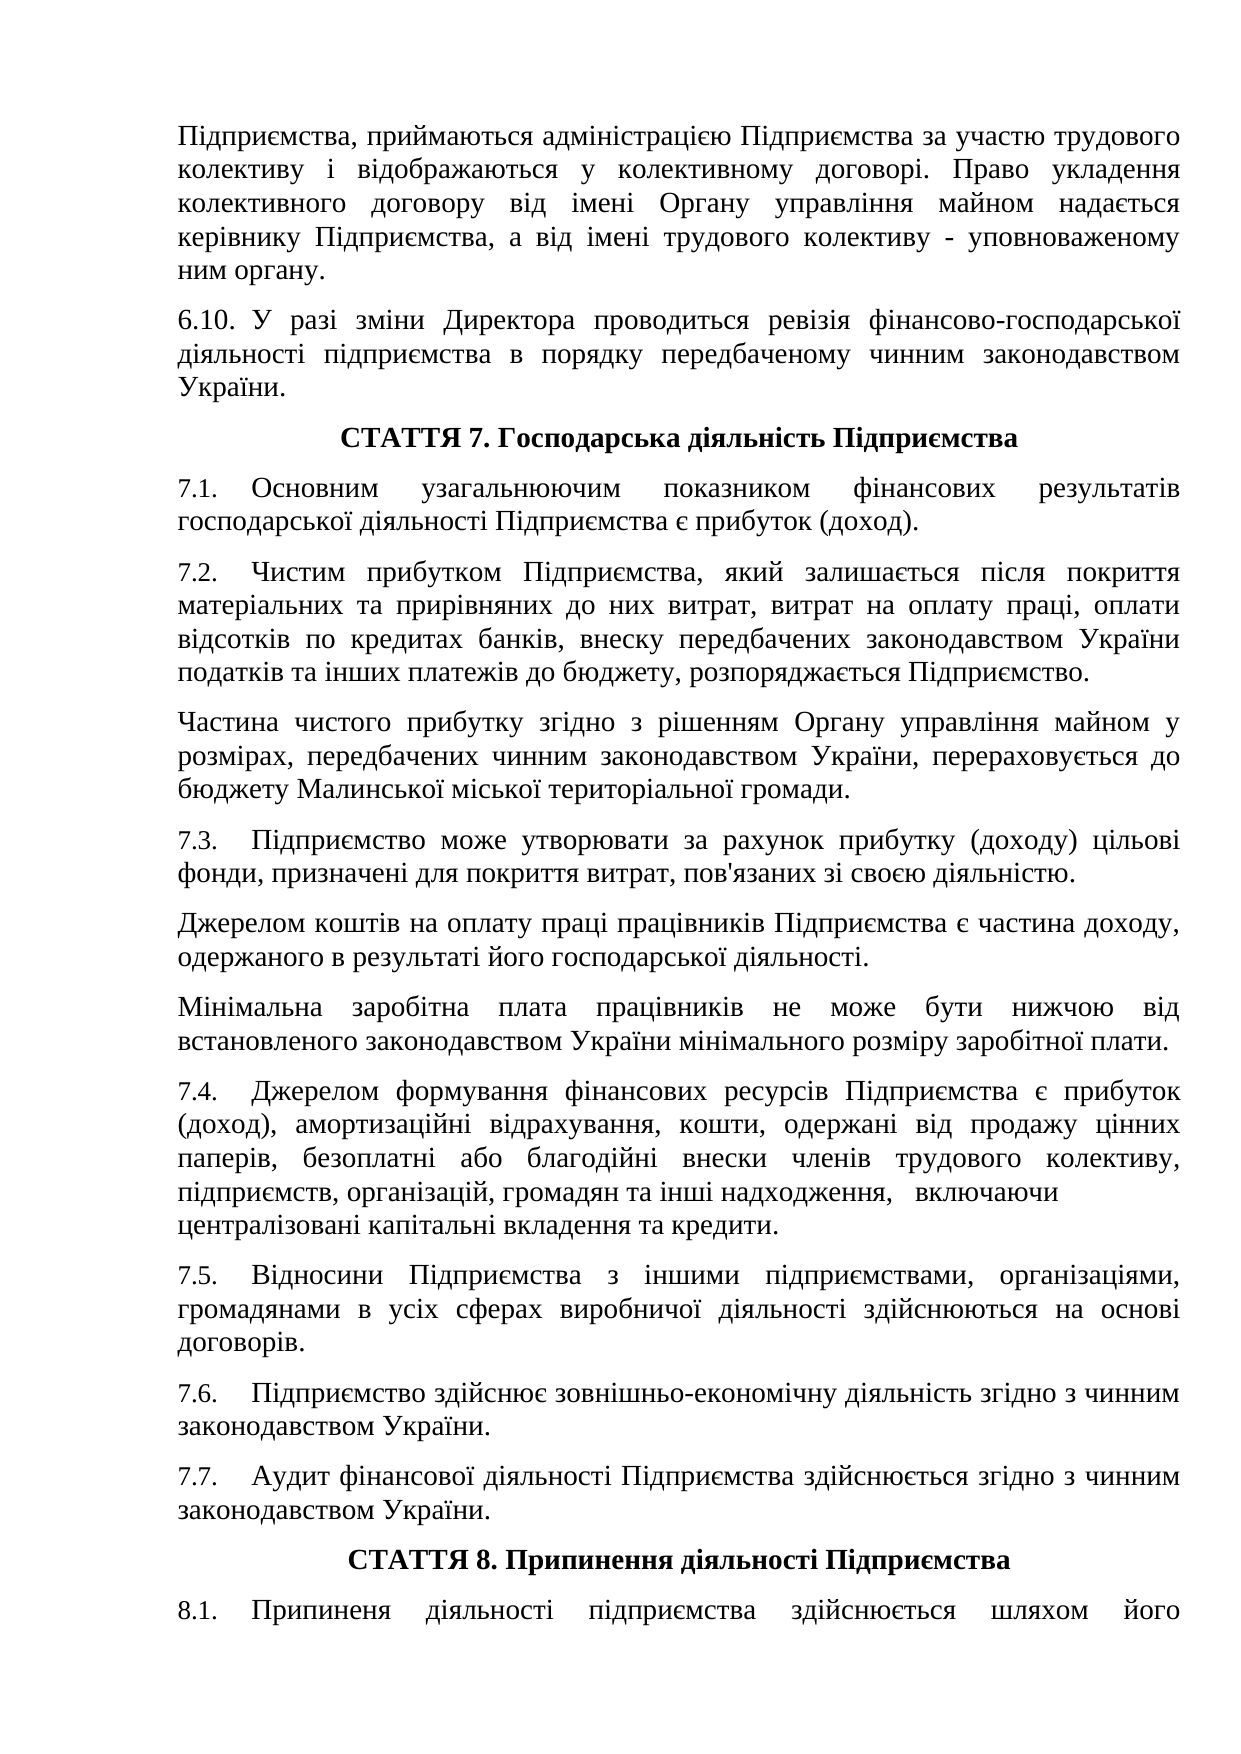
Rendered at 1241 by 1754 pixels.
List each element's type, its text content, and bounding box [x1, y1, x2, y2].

list Підприємство може утворювати за рахунок прибутку (доходу) цільові фонди, призначені для покриття витрат, пов'язаних зі своєю діяльністю. [177, 822, 1181, 889]
text СТАТТЯ 7. Господарська діяльність Підприємства [177, 420, 1181, 453]
list Аудит фінансової діяльності Підприємства здійснюється згідно з чинним законодавством України. [177, 1458, 1181, 1526]
text Мінімальна заробітна плата працівників не може бути нижчою від встановленого законодавством України мінімального розміру заробітної плати. [177, 989, 1181, 1056]
text СТАТТЯ 8. Припинення діяльності Підприємства [177, 1542, 1181, 1576]
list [177, 118, 1181, 286]
text Частина чистого прибутку згідно з рішенням Органу управління майном у розмірах, передбачених чинним законодавством України, перераховується до бюджету Малинської міської територіальної громади. [177, 704, 1181, 805]
list Джерелом формування фінансових ресурсів Підприємства є прибуток (доход), амортизаційні відрахування, кошти, одержані від продажу цінних паперів, безоплатні або благодійні внески членів трудового колективу, підприємств, організацій, громадян та інші надходження, включаючи централізовані капітальні вкладення та кредити. [177, 1073, 1181, 1241]
list Чистим прибутком Підприємства, який залишається після покриття матеріальних та прирівняних до них витрат, витрат на оплату праці, оплати відсотків по кредитах банків, внеску передбачених законодавством України податків та інших платежів до бюджету, розпоряджається Підприємство. [177, 554, 1181, 688]
text Джерелом коштів на оплату праці працівників Підприємства є частина доходу, одержаного в результаті його господарської діяльності. [177, 906, 1181, 973]
list Підприємство здійснює зовнішньо-економічну діяльність згідно з чинним законодавством України. [177, 1375, 1181, 1442]
list У разі зміни Директора проводиться ревізія фінансово-господарської діяльності підприємства в порядку передбаченому чинним законодавством України. [177, 302, 1181, 403]
list Основним узагальнюючим показником фінансових результатів господарської діяльності Підприємства є прибуток (доход). [177, 470, 1181, 537]
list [177, 1592, 1181, 1626]
list Відносини Підприємства з іншими підприємствами, організаціями, громадянами в усіх сферах виробничої діяльності здійснюються на основі договорів. [177, 1257, 1181, 1358]
